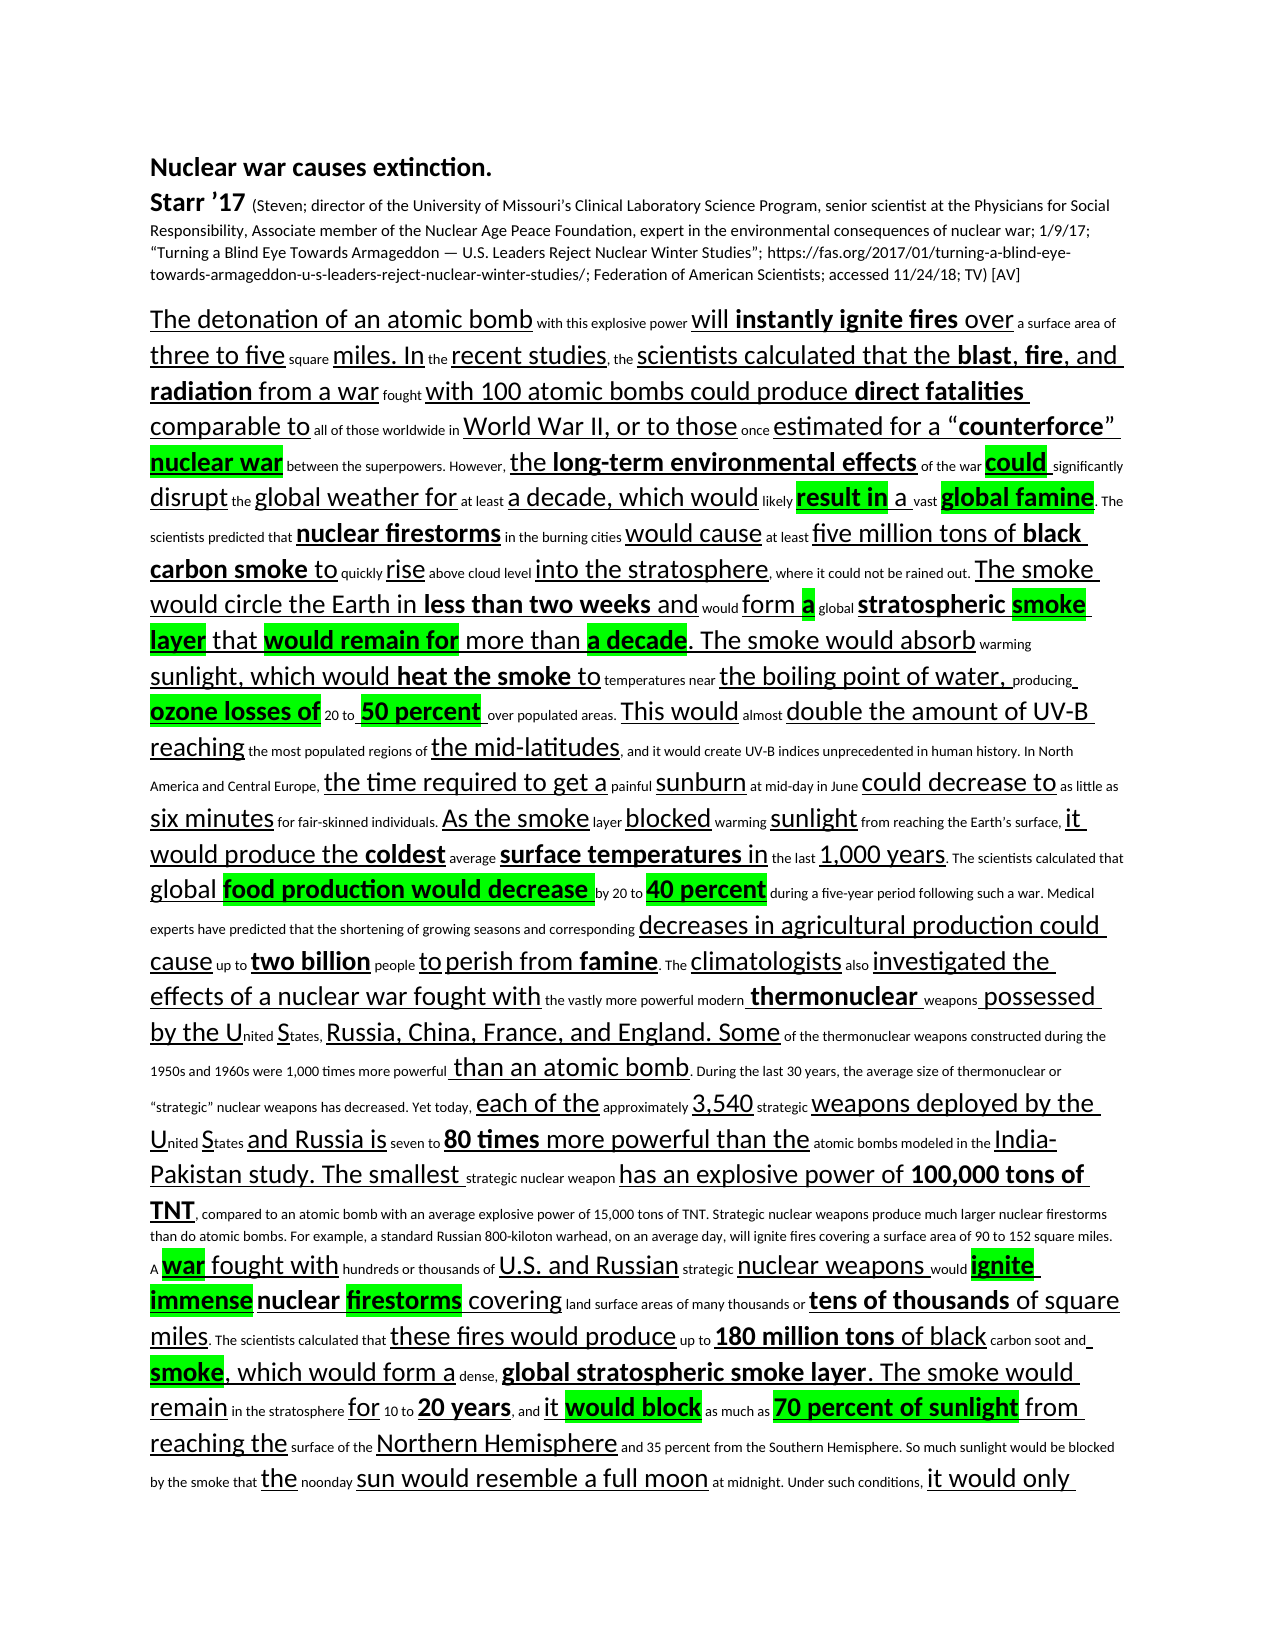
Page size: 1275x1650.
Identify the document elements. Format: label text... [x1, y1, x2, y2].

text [150, 302, 1125, 1495]
text Starr ’17 (Steven; director of the University of Missouri’s Clinical Laboratory Science Program, senior scientist at the Physicians for Social Responsibility, Associate member of the Nuclear Age Peace Foundation, expert in the environmental consequences of nuclear war; 1/9/17; “Turning a Blind Eye Towards Armageddon — U.S. Leaders Reject Nuclear Winter Studies”; https://fas.org/2017/01/turning-a-blind-eye-towards-armageddon-u-s-leaders-reject-nuclear-winter-studies/; Federation of American Scientists; accessed 11/24/18; TV) [AV] [150, 186, 1125, 284]
subtitle Nuclear war causes extinction. [150, 150, 1125, 183]
